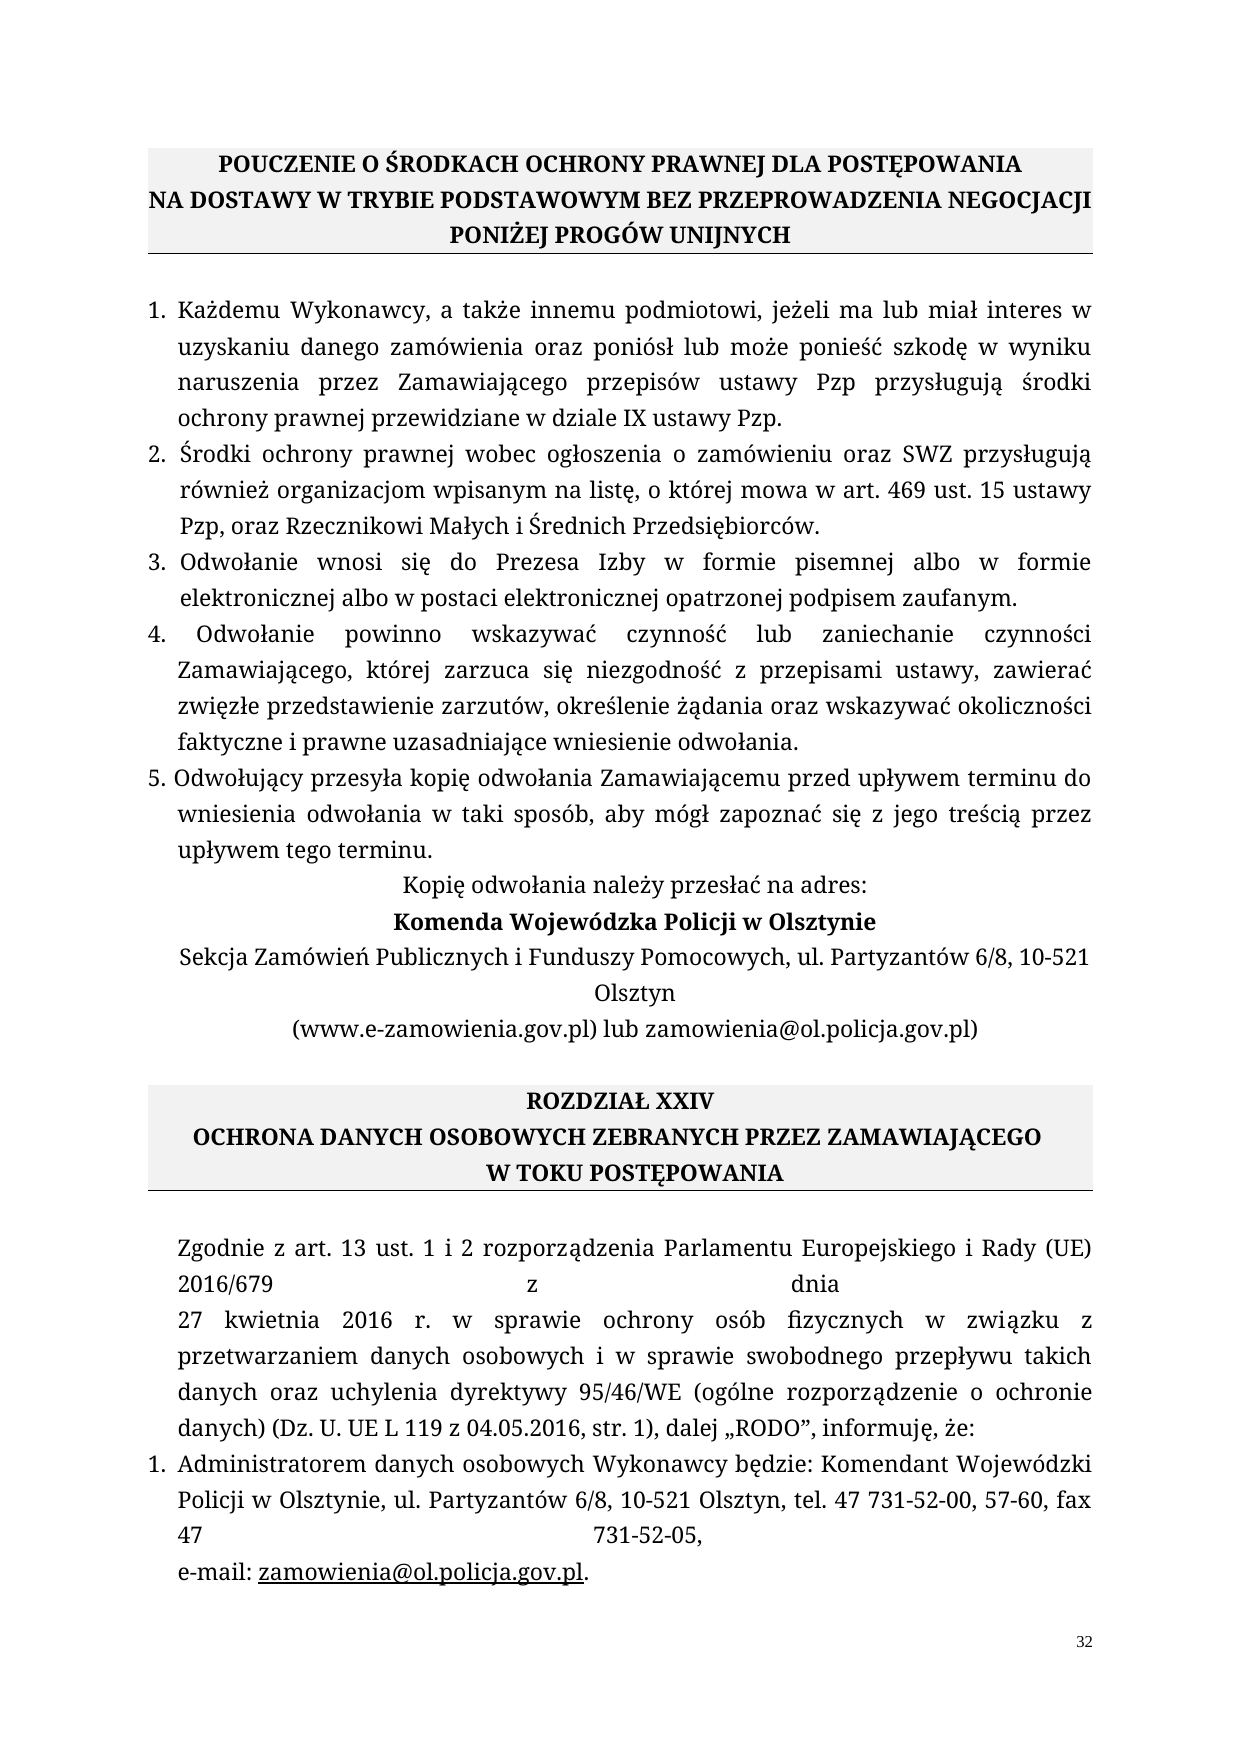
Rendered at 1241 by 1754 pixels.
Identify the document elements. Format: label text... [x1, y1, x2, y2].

text Kopię odwołania należy przesłać na adres: [148, 869, 1093, 901]
text Sekcja Zamówień Publicznych i Funduszy Pomocowych, ul. Partyzantów 6/8, 10-521 Olsztyn (www.e-zamowienia.gov.pl) lub zamowienia@ol.policja.gov.pl) [177, 941, 1093, 1044]
list Odwołanie wnosi się do Prezesa Izby w formie pisemnej albo w formie elektronicznej albo w postaci elektronicznej opatrzonej podpisem zaufanym. [148, 546, 1093, 613]
text POUCZENIE O ŚRODKACH OCHRONY PRAWNEJ DLA POSTĘPOWANIA NA DOSTAWY W TRYBIE PODSTAWOWYM BEZ PRZEPROWADZENIA NEGOCJACJI PONIŻEJ PROGÓW UNIJNYCH [148, 148, 1093, 253]
list Administratorem danych osobowych Wykonawcy będzie: Komendant Wojewódzki Policji w Olsztynie, ul. Partyzantów 6/8, 10-521 Olsztyn, tel. 47 731-52-00, 57-60, fax 47 731-52-05, e-mail: zamowienia@ol.policja.gov.pl. [148, 1448, 1093, 1587]
text OCHRONA DANYCH OSOBOWYCH ZEBRANYCH PRZEZ ZAMAWIAJĄCEGO W TOKU POSTĘPOWANIA [148, 1121, 1093, 1190]
text 4. Odwołanie powinno wskazywać czynność lub zaniechanie czynności Zamawiającego, której zarzuca się niezgodność z przepisami ustawy, zawierać zwięzłe przedstawienie zarzutów, określenie żądania oraz wskazywać okoliczności faktyczne i prawne uzasadniające wniesienie odwołania. [148, 618, 1093, 757]
text Komenda Wojewódzka Policji w Olsztynie [177, 905, 1093, 937]
text ROZDZIAŁ XXIV [148, 1085, 1093, 1116]
text Zgodnie z art. 13 ust. 1 i 2 rozporządzenia Parlamentu Europejskiego i Rady (UE) 2016/679 z dnia 27 kwietnia 2016 r. w sprawie ochrony osób fizycznych w związku z przetwarzaniem danych osobowych i w sprawie swobodnego przepływu takich danych oraz uchylenia dyrektywy 95/46/WE (ogólne rozporządzenie o ochronie danych) (Dz. U. UE L 119 z 04.05.2016, str. 1), dalej „RODO”, informuję, że: [177, 1232, 1093, 1443]
text 5. Odwołujący przesyła kopię odwołania Zamawiającemu przed upływem terminu do wniesienia odwołania w taki sposób, aby mógł zapoznać się z jego treścią przez upływem tego terminu. [148, 762, 1093, 865]
list Środki ochrony prawnej wobec ogłoszenia o zamówieniu oraz SWZ przysługują również organizacjom wpisanym na listę, o której mowa w art. 469 ust. 15 ustawy Pzp, oraz Rzecznikowi Małych i Średnich Przedsiębiorców. [148, 438, 1093, 541]
list Każdemu Wykonawcy, a także innemu podmiotowi, jeżeli ma lub miał interes w uzyskaniu danego zamówienia oraz poniósł lub może ponieść szkodę w wyniku naruszenia przez Zamawiającego przepisów ustawy Pzp przysługują środki ochrony prawnej przewidziane w dziale IX ustawy Pzp. [148, 294, 1093, 433]
